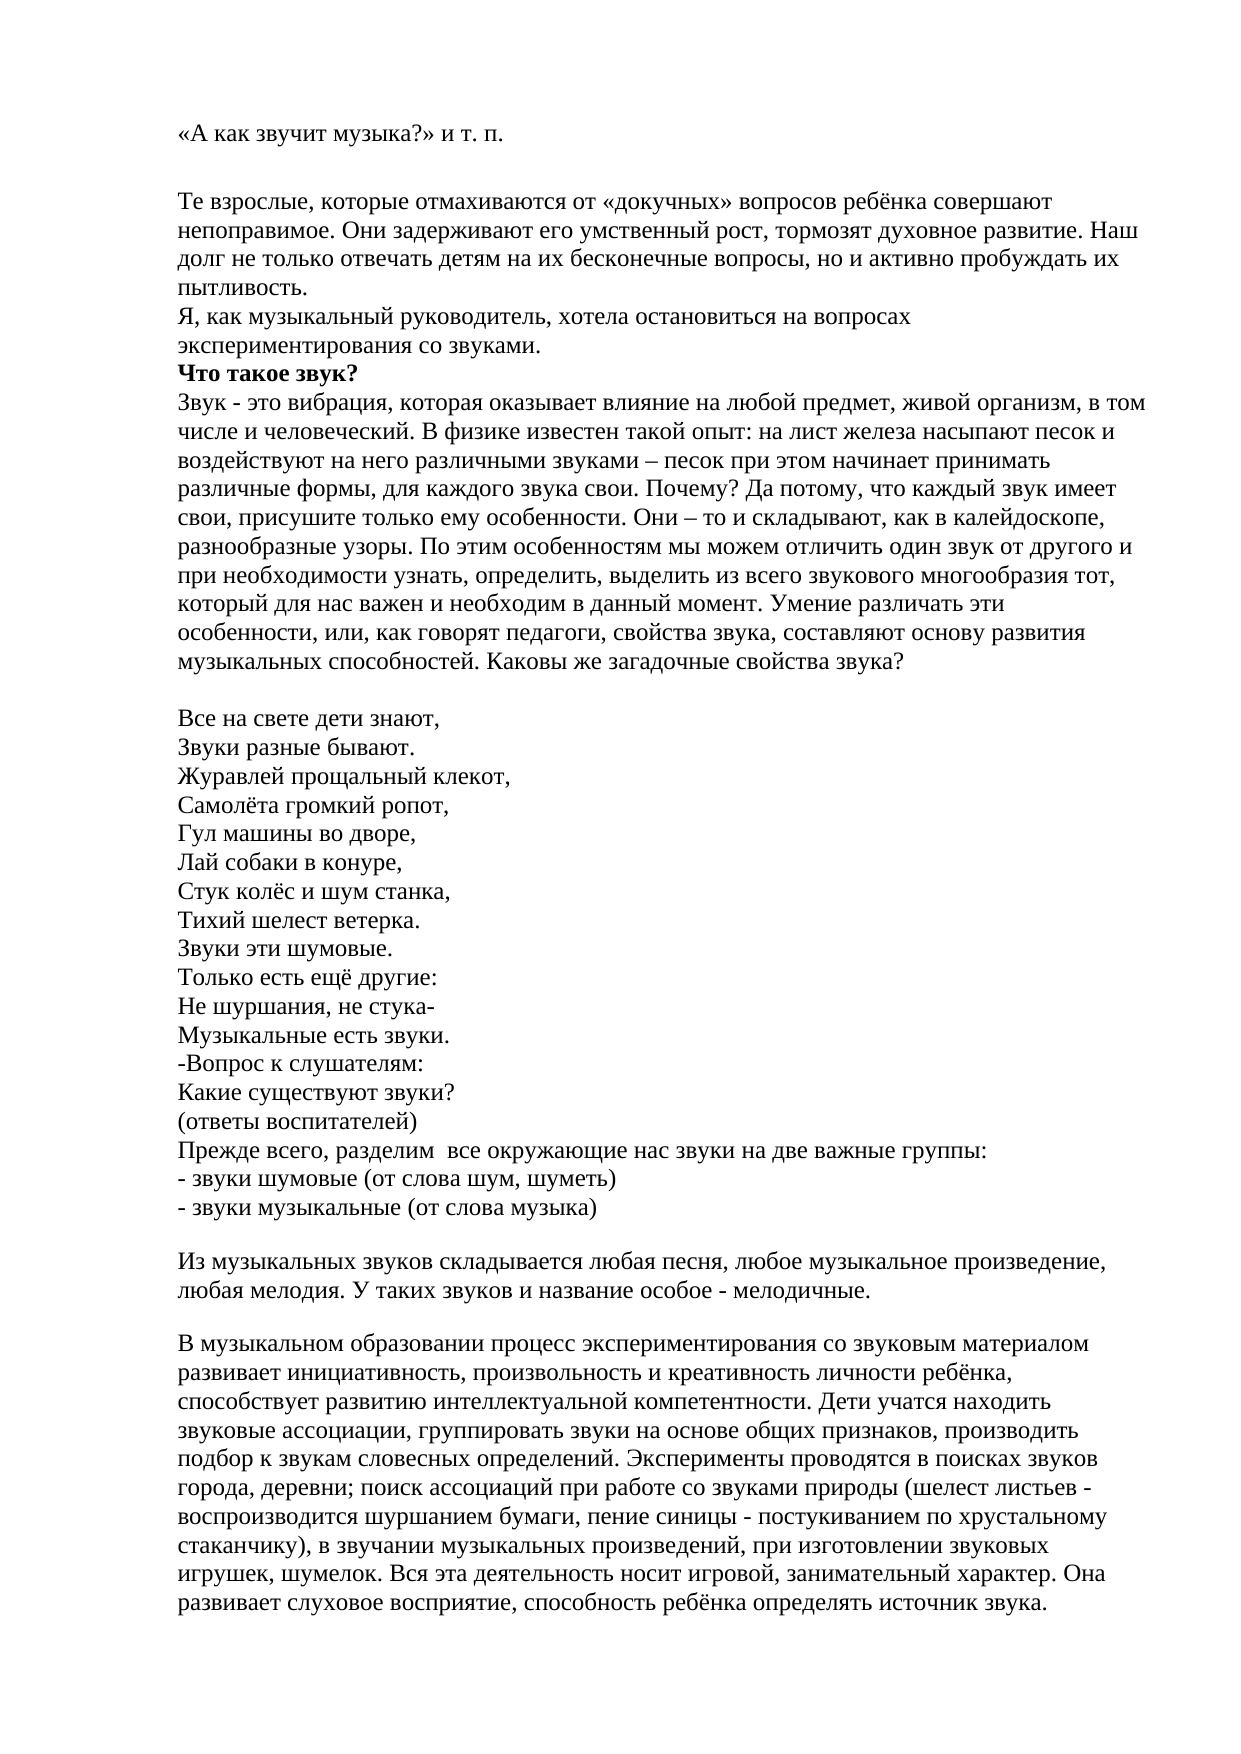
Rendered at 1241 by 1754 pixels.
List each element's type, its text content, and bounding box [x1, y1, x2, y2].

text Гул машины во дворе, [177, 818, 1152, 847]
text Те взрослые, которые отмахиваются от «докучных» вопросов ребёнка совершают непоправимое. Они задерживают его умственный рост, тормозят духовное развитие. Наш долг не только отвечать детям на их бесконечные вопросы, но и активно пробуждать их пытливость. [177, 186, 1152, 301]
text (ответы воспитателей) [177, 1106, 1152, 1135]
text Самолёта громкий ропот, [177, 790, 1152, 818]
text Что такое звук? [177, 358, 1152, 387]
text Из музыкальных звуков складывается любая песня, любое музыкальное произведение, любая мелодия. У таких звуков и название особое - мелодичные. [177, 1246, 1152, 1303]
text Музыкальные есть звуки. [177, 1020, 1152, 1048]
text Все на свете дети знают, [177, 703, 1152, 732]
text Звук - это вибрация, которая оказывает влияние на любой предмет, живой организм, в том числе и человеческий. В физике известен такой опыт: на лист железа насыпают песок и воздействуют на него различными звуками – песок при этом начинает принимать различные формы, для каждого звука свои. Почему? Да потому, что каждый звук имеет свои, присушите только ему особенности. Они – то и складывают, как в калейдоскопе, разнообразные узоры. По этим особенностям мы можем отличить один звук от другого и при необходимости узнать, определить, выделить из всего звукового многообразия тот, который для нас важен и необходим в данный момент. Умение различать эти особенности, или, как говорят педагоги, свойства звука, составляют основу развития музыкальных способностей. Каковы же загадочные свойства звука? [177, 387, 1152, 675]
text Только есть ещё другие: [177, 962, 1152, 991]
text Прежде всего, разделим все окружающие нас звуки на две важные группы: [177, 1135, 1152, 1163]
text - звуки музыкальные (от слова музыка) [177, 1192, 1152, 1221]
text - звуки шумовые (от слова шум, шуметь) [177, 1163, 1152, 1192]
text Какие существуют звуки? [177, 1077, 1152, 1106]
text Журавлей прощальный клекот, [177, 761, 1152, 790]
text «А как звучит музыка?» и т. п. [177, 118, 1152, 147]
text Тихий шелест ветерка. [177, 905, 1152, 933]
text Звуки разные бывают. [177, 732, 1152, 761]
text Стук колёс и шум станка, [177, 876, 1152, 905]
text Я, как музыкальный руководитель, хотела остановиться на вопросах экспериментирования со звуками. [177, 301, 1152, 358]
text -Вопрос к слушателям: [177, 1048, 1152, 1077]
text Не шуршания, не стука- [177, 991, 1152, 1020]
text Лай собаки в конуре, [177, 847, 1152, 876]
text В музыкальном образовании процесс экспериментирования со звуковым материалом развивает инициативность, произвольность и креативность личности ребёнка, способствует развитию интеллектуальной компетентности. Дети учатся находить звуковые ассоциации, группировать звуки на основе общих признаков, производить подбор к звукам словесных определений. Эксперименты проводятся в поисках звуков города, деревни; поиск ассоциаций при работе со звуками природы (шелест листьев - воспроизводится шуршанием бумаги, пение синицы - постукиванием по хрустальному стаканчику), в звучании музыкальных произведений, при изготовлении звуковых игрушек, шумелок. Вся эта деятельность носит игровой, занимательный характер. Она развивает слуховое восприятие, способность ребёнка определять источник звука. [177, 1328, 1152, 1616]
text Звуки эти шумовые. [177, 933, 1152, 962]
